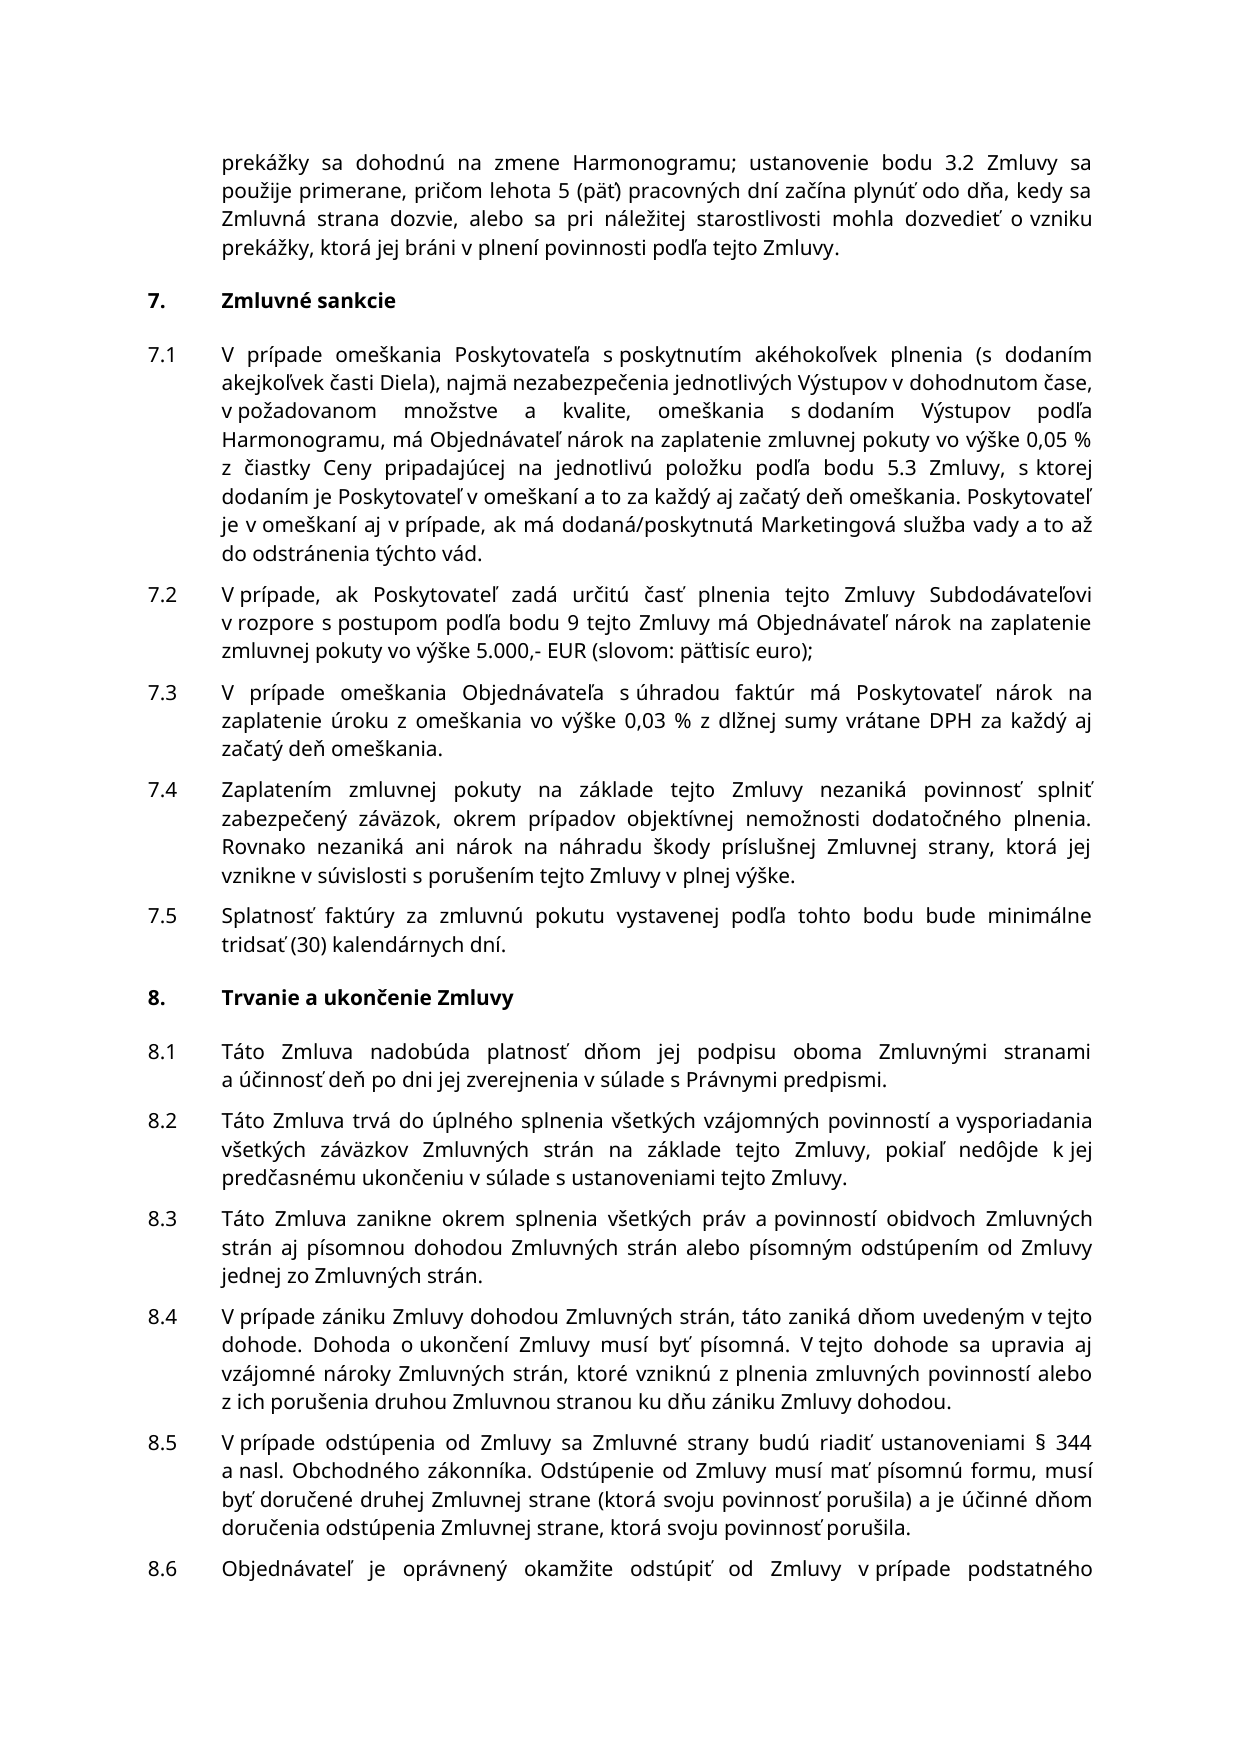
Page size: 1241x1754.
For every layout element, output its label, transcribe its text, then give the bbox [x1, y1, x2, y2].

list V prípade odstúpenia od Zmluvy sa Zmluvné strany budú riadiť ustanoveniami § 344 a nasl. Obchodného zákonníka. Odstúpenie od Zmluvy musí mať písomnú formu, musí byť doručené druhej Zmluvnej strane (ktorá svoju povinnosť porušila) a je účinné dňom doručenia odstúpenia Zmluvnej strane, ktorá svoju povinnosť porušila. [148, 1428, 1093, 1542]
list Zaplatením zmluvnej pokuty na základe tejto Zmluvy nezaniká povinnosť splniť zabezpečený záväzok, okrem prípadov objektívnej nemožnosti dodatočného plnenia. Rovnako nezaniká ani nárok na náhradu škody príslušnej Zmluvnej strany, ktorá jej vznikne v súvislosti s porušením tejto Zmluvy v plnej výške. [148, 775, 1093, 889]
list Splatnosť faktúry za zmluvnú pokutu vystavenej podľa tohto bodu bude minimálne tridsať (30) kalendárnych dní. [148, 902, 1093, 958]
list V prípade, ak Poskytovateľ zadá určitú časť plnenia tejto Zmluvy Subdodávateľovi v rozpore s postupom podľa bodu 9 tejto Zmluvy má Objednávateľ nárok na zaplatenie zmluvnej pokuty vo výške 5.000,- EUR (slovom: päťtisíc euro); [148, 580, 1093, 665]
list Táto Zmluva nadobúda platnosť dňom jej podpisu oboma Zmluvnými stranami a účinnosť deň po dni jej zverejnenia v súlade s Právnymi predpismi. [148, 1037, 1093, 1094]
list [148, 1554, 1093, 1583]
list Zmluvné sankcie [148, 286, 1093, 315]
list V prípade omeškania Poskytovateľa s poskytnutím akéhokoľvek plnenia (s dodaním akejkoľvek časti Diela), najmä nezabezpečenia jednotlivých Výstupov v dohodnutom čase, v požadovanom množstve a kvalite, omeškania s dodaním Výstupov podľa Harmonogramu, má Objednávateľ nárok na zaplatenie zmluvnej pokuty vo výške 0,05 % z čiastky Ceny pripadajúcej na jednotlivú položku podľa bodu 5.3 Zmluvy, s ktorej dodaním je Poskytovateľ v omeškaní a to za každý aj začatý deň omeškania. Poskytovateľ je v omeškaní aj v prípade, ak má dodaná/poskytnutá Marketingová služba vady a to až do odstránenia týchto vád. [148, 340, 1093, 567]
list Táto Zmluva zanikne okrem splnenia všetkých práv a povinností obidvoch Zmluvných strán aj písomnou dohodou Zmluvných strán alebo písomným odstúpením od Zmluvy jednej zo Zmluvných strán. [148, 1204, 1093, 1289]
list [148, 148, 1093, 261]
list V prípade omeškania Objednávateľa s úhradou faktúr má Poskytovateľ nárok na zaplatenie úroku z omeškania vo výške 0,03 % z dlžnej sumy vrátane DPH za každý aj začatý deň omeškania. [148, 678, 1093, 763]
list Trvanie a ukončenie Zmluvy [148, 983, 1093, 1012]
list V prípade zániku Zmluvy dohodou Zmluvných strán, táto zaniká dňom uvedeným v tejto dohode. Dohoda o ukončení Zmluvy musí byť písomná. V tejto dohode sa upravia aj vzájomné nároky Zmluvných strán, ktoré vzniknú z plnenia zmluvných povinností alebo z ich porušenia druhou Zmluvnou stranou ku dňu zániku Zmluvy dohodou. [148, 1302, 1093, 1416]
list Táto Zmluva trvá do úplného splnenia všetkých vzájomných povinností a vysporiadania všetkých záväzkov Zmluvných strán na základe tejto Zmluvy, pokiaľ nedôjde k jej predčasnému ukončeniu v súlade s ustanoveniami tejto Zmluvy. [148, 1106, 1093, 1192]
